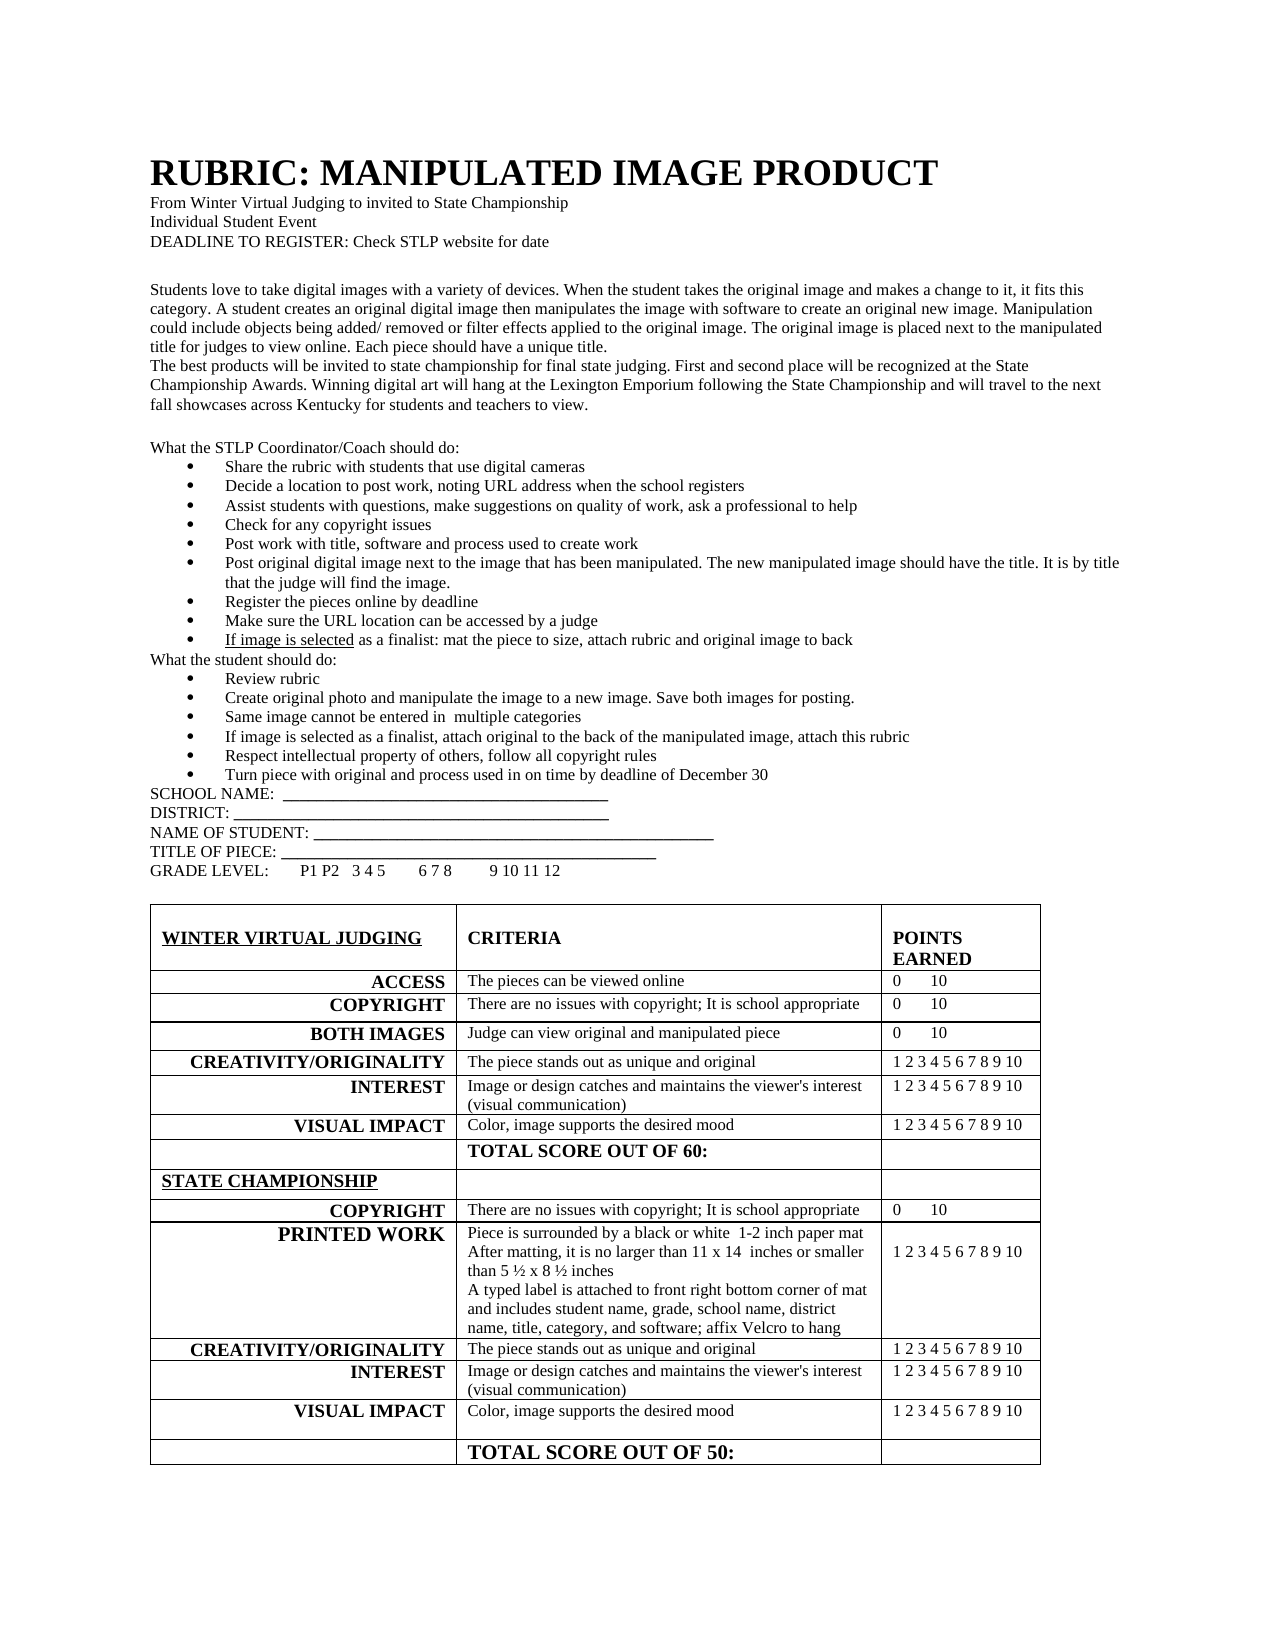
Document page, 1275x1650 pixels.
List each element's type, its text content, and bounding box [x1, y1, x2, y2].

list Post work with title, software and process used to create work [187, 534, 1125, 553]
table_cell Judge can view original and manipulated piece [457, 1023, 881, 1050]
table_cell Image or design catches and maintains the viewer's interest (visual communication) [457, 1361, 881, 1399]
table_cell CREATIVITY/ORIGINALITY [151, 1339, 456, 1360]
list Make sure the URL location can be accessed by a judge [187, 611, 1125, 630]
table_cell CREATIVITY/ORIGINALITY [151, 1051, 456, 1074]
table_cell COPYRIGHT [151, 994, 456, 1021]
table_header WINTER VIRTUAL JUDGING [151, 905, 456, 970]
table_cell 1 2 3 4 5 6 7 8 9 10 [882, 1339, 1040, 1360]
text SCHOOL NAME: _______________________________________ [150, 784, 1125, 803]
table_cell Image or design catches and maintains the viewer's interest (visual communication) [457, 1076, 881, 1114]
table_cell There are no issues with copyright; It is school appropriate [457, 1200, 881, 1221]
table_cell TOTAL SCORE OUT OF 60: [457, 1140, 881, 1169]
text Students love to take digital images with a variety of devices. When the student takes the original image and makes a change to it, it fits this category. A student creates an original digital image then manipulates the image with software to create an original new image. Manipulation could include objects being added/ removed or filter effects applied to the original image. The original image is placed next to the manipulated title for judges to view online. Each piece should have a unique title. [150, 279, 1125, 356]
table_cell 0 10 [882, 971, 1040, 992]
text The best products will be invited to state championship for final state judging. First and second place will be recognized at the State Championship Awards. Winning digital art will hang at the Lexington Emporium following the State Championship and will travel to the next fall showcases across Kentucky for students and teachers to view. [150, 356, 1125, 413]
table_cell INTEREST [151, 1361, 456, 1399]
text What the STLP Coordinator/Coach should do: [150, 438, 1125, 457]
table_header CRITERIA [457, 905, 881, 970]
list If image is selected as a finalist: mat the piece to size, attach rubric and original image to back [187, 630, 1125, 649]
text TITLE OF PIECE: _____________________________________________ [150, 842, 1125, 861]
table_cell [151, 1140, 456, 1169]
list Create original photo and manipulate the image to a new image. Save both images for posting. [187, 688, 1125, 707]
table_cell The piece stands out as unique and original [457, 1051, 881, 1074]
text From Winter Virtual Judging to invited to State Championship [150, 193, 1125, 212]
table_cell PRINTED WORK [151, 1223, 456, 1337]
table_cell 1 2 3 4 5 6 7 8 9 10 [882, 1361, 1040, 1399]
table_cell ACCESS [151, 971, 456, 992]
table_cell The piece stands out as unique and original [457, 1339, 881, 1360]
table_cell [457, 1170, 881, 1199]
list Review rubric [187, 668, 1125, 688]
table_cell 0 10 [882, 1200, 1040, 1221]
list Turn piece with original and process used in on time by deadline of December 30 [187, 765, 1125, 784]
table_cell VISUAL IMPACT [151, 1115, 456, 1139]
table_cell [882, 1440, 1040, 1464]
table_cell The pieces can be viewed online [457, 971, 881, 992]
list Post original digital image next to the image that has been manipulated. The new manipulated image should have the title. It is by title that the judge will find the image. [187, 553, 1125, 592]
table_cell [882, 1140, 1040, 1169]
table_cell Color, image supports the desired mood [457, 1400, 881, 1439]
list Respect intellectual property of others, follow all copyright rules [187, 746, 1125, 765]
table_cell Piece is surrounded by a black or white 1-2 inch paper mat After matting, it is no larger than 11 x 14 inches or smaller than 5 ½ x 8 ½ inches A typed label is attached to front right bottom corner of mat and includes student name, grade, school name, district name, title, category, and software; affix Velcro to hang [457, 1223, 881, 1337]
table_cell BOTH IMAGES [151, 1023, 456, 1050]
list Same image cannot be entered in multiple categories [187, 707, 1125, 726]
list Decide a location to post work, noting URL address when the school registers [187, 476, 1125, 495]
list If image is selected as a finalist, attach original to the back of the manipulated image, attach this rubric [187, 726, 1125, 746]
text RUBRIC: MANIPULATED IMAGE PRODUCT [150, 150, 1125, 193]
text DEADLINE TO REGISTER: Check STLP website for date [150, 231, 1125, 251]
table_cell 0 10 [882, 994, 1040, 1021]
text Individual Student Event [150, 212, 1125, 231]
table_cell 1 2 3 4 5 6 7 8 9 10 [882, 1051, 1040, 1074]
table_cell 1 2 3 4 5 6 7 8 9 10 [882, 1076, 1040, 1114]
text GRADE LEVEL: P1 P2 3 4 5 6 7 8 9 10 11 12 [150, 861, 1125, 880]
text DISTRICT: _____________________________________________ [150, 803, 1125, 822]
table_cell There are no issues with copyright; It is school appropriate [457, 994, 881, 1021]
table_cell 1 2 3 4 5 6 7 8 9 10 [882, 1400, 1040, 1439]
table_cell 1 2 3 4 5 6 7 8 9 10 [882, 1223, 1040, 1337]
list Register the pieces online by deadline [187, 592, 1125, 611]
list Assist students with questions, make suggestions on quality of work, ask a professional to help [187, 495, 1125, 514]
table_cell STATE CHAMPIONSHIP [151, 1170, 456, 1199]
table_cell COPYRIGHT [151, 1200, 456, 1221]
table_cell TOTAL SCORE OUT OF 50: [457, 1440, 881, 1464]
list Share the rubric with students that use digital cameras [187, 457, 1125, 476]
list Check for any copyright issues [187, 514, 1125, 534]
table_cell [151, 1440, 456, 1464]
table_cell 0 10 [882, 1023, 1040, 1050]
table_cell [882, 1170, 1040, 1199]
table_cell VISUAL IMPACT [151, 1400, 456, 1439]
table_header POINTS EARNED [882, 905, 1040, 970]
table_cell Color, image supports the desired mood [457, 1115, 881, 1139]
text What the student should do: [150, 649, 1125, 668]
table_cell 1 2 3 4 5 6 7 8 9 10 [882, 1115, 1040, 1139]
table_cell INTEREST [151, 1076, 456, 1114]
text NAME OF STUDENT: ________________________________________________ [150, 822, 1125, 842]
